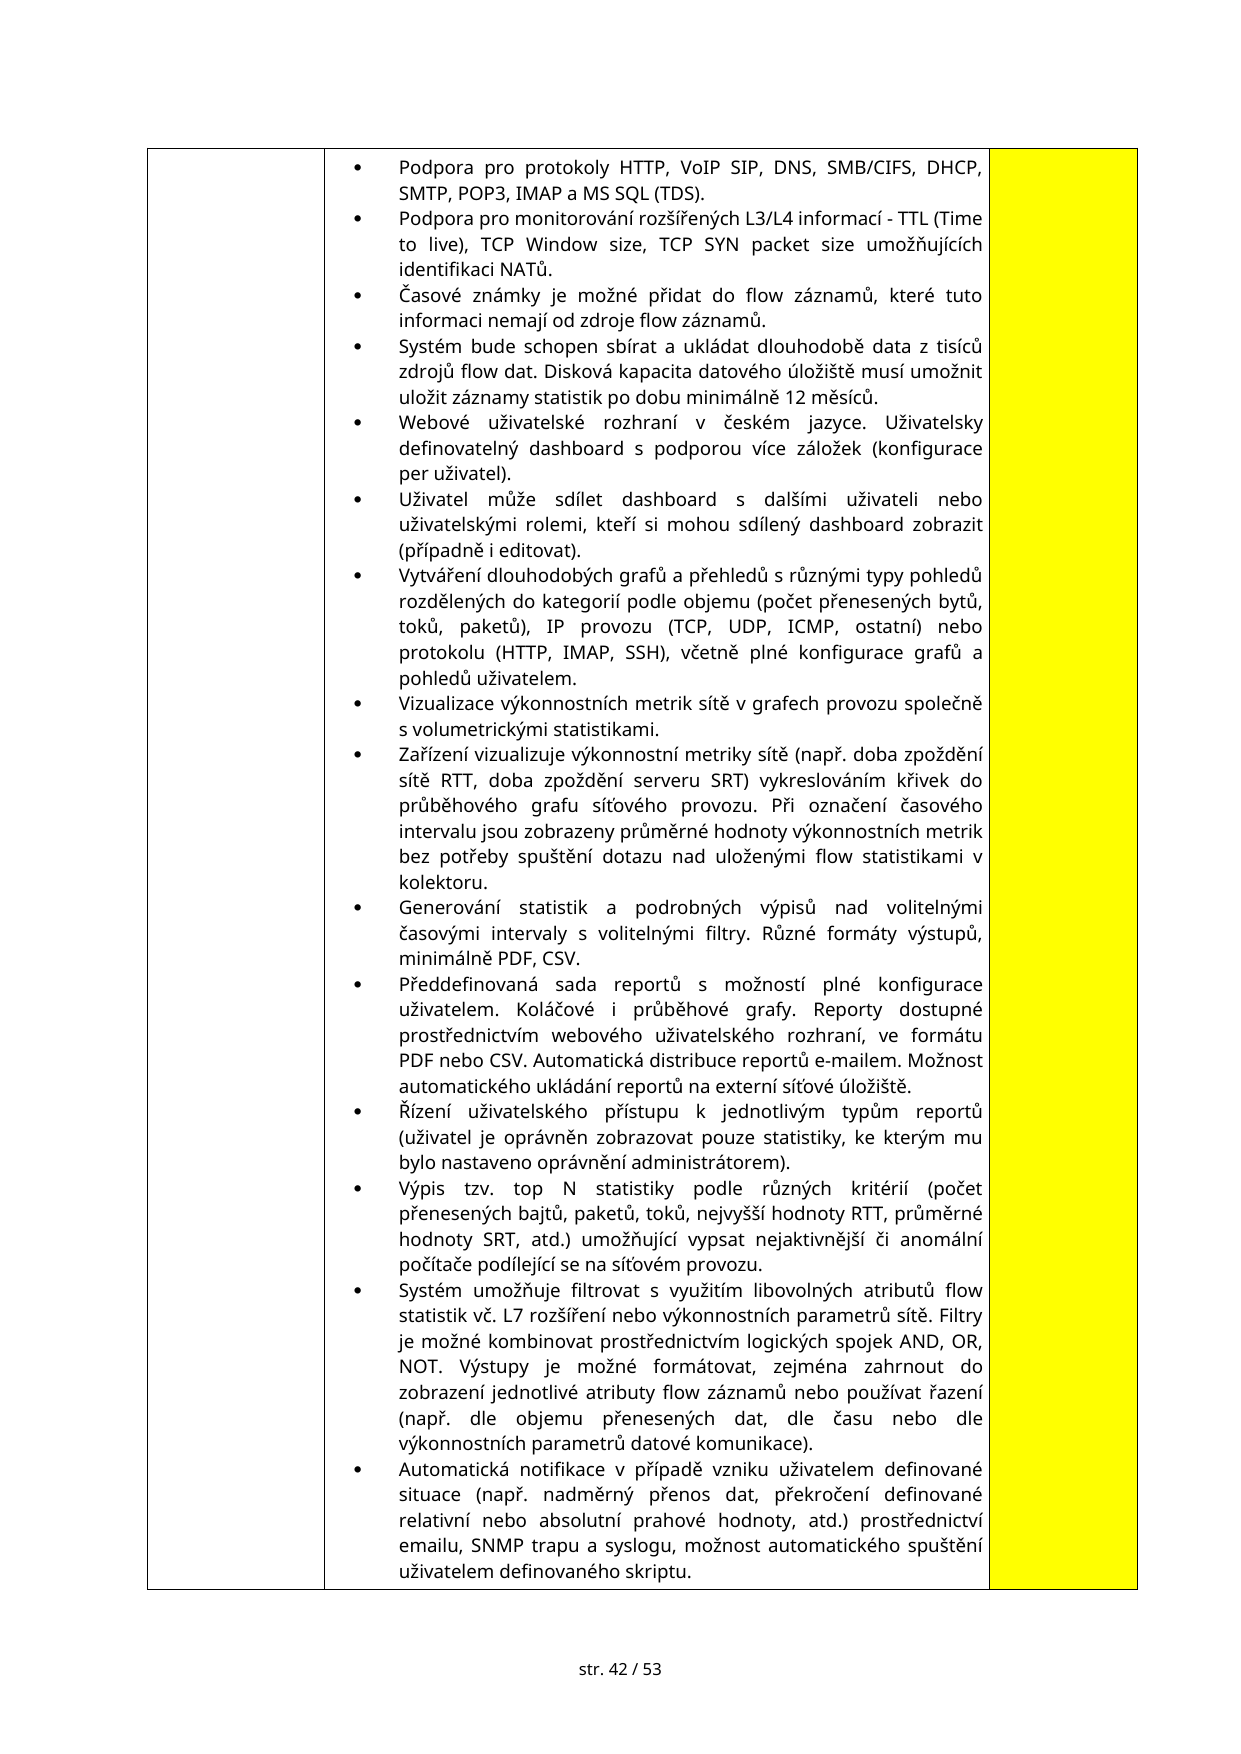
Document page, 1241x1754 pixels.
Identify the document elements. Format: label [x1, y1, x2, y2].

table_cell [325, 149, 989, 1589]
table_cell [990, 149, 1137, 1589]
table_cell [148, 149, 324, 1589]
